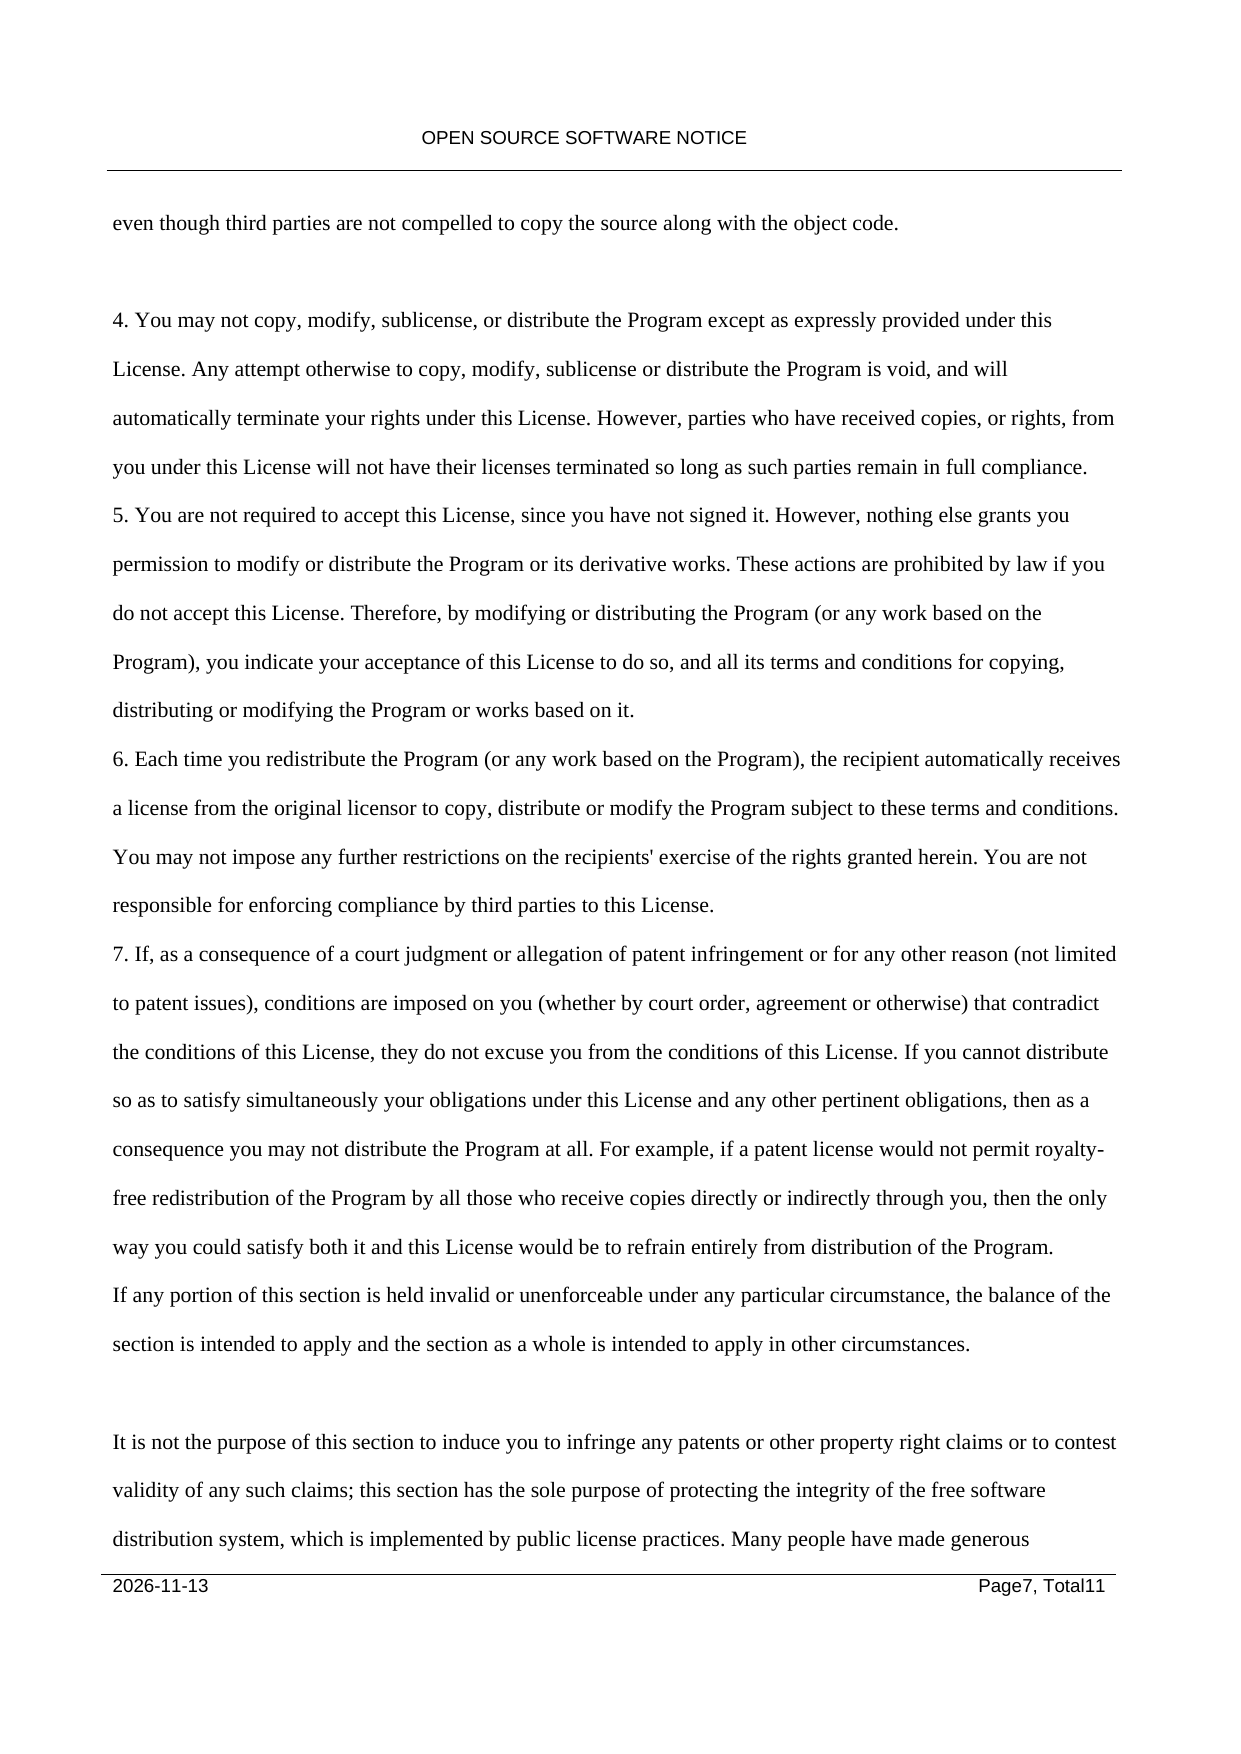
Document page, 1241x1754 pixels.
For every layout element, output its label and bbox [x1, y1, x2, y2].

text [112, 206, 1128, 1555]
